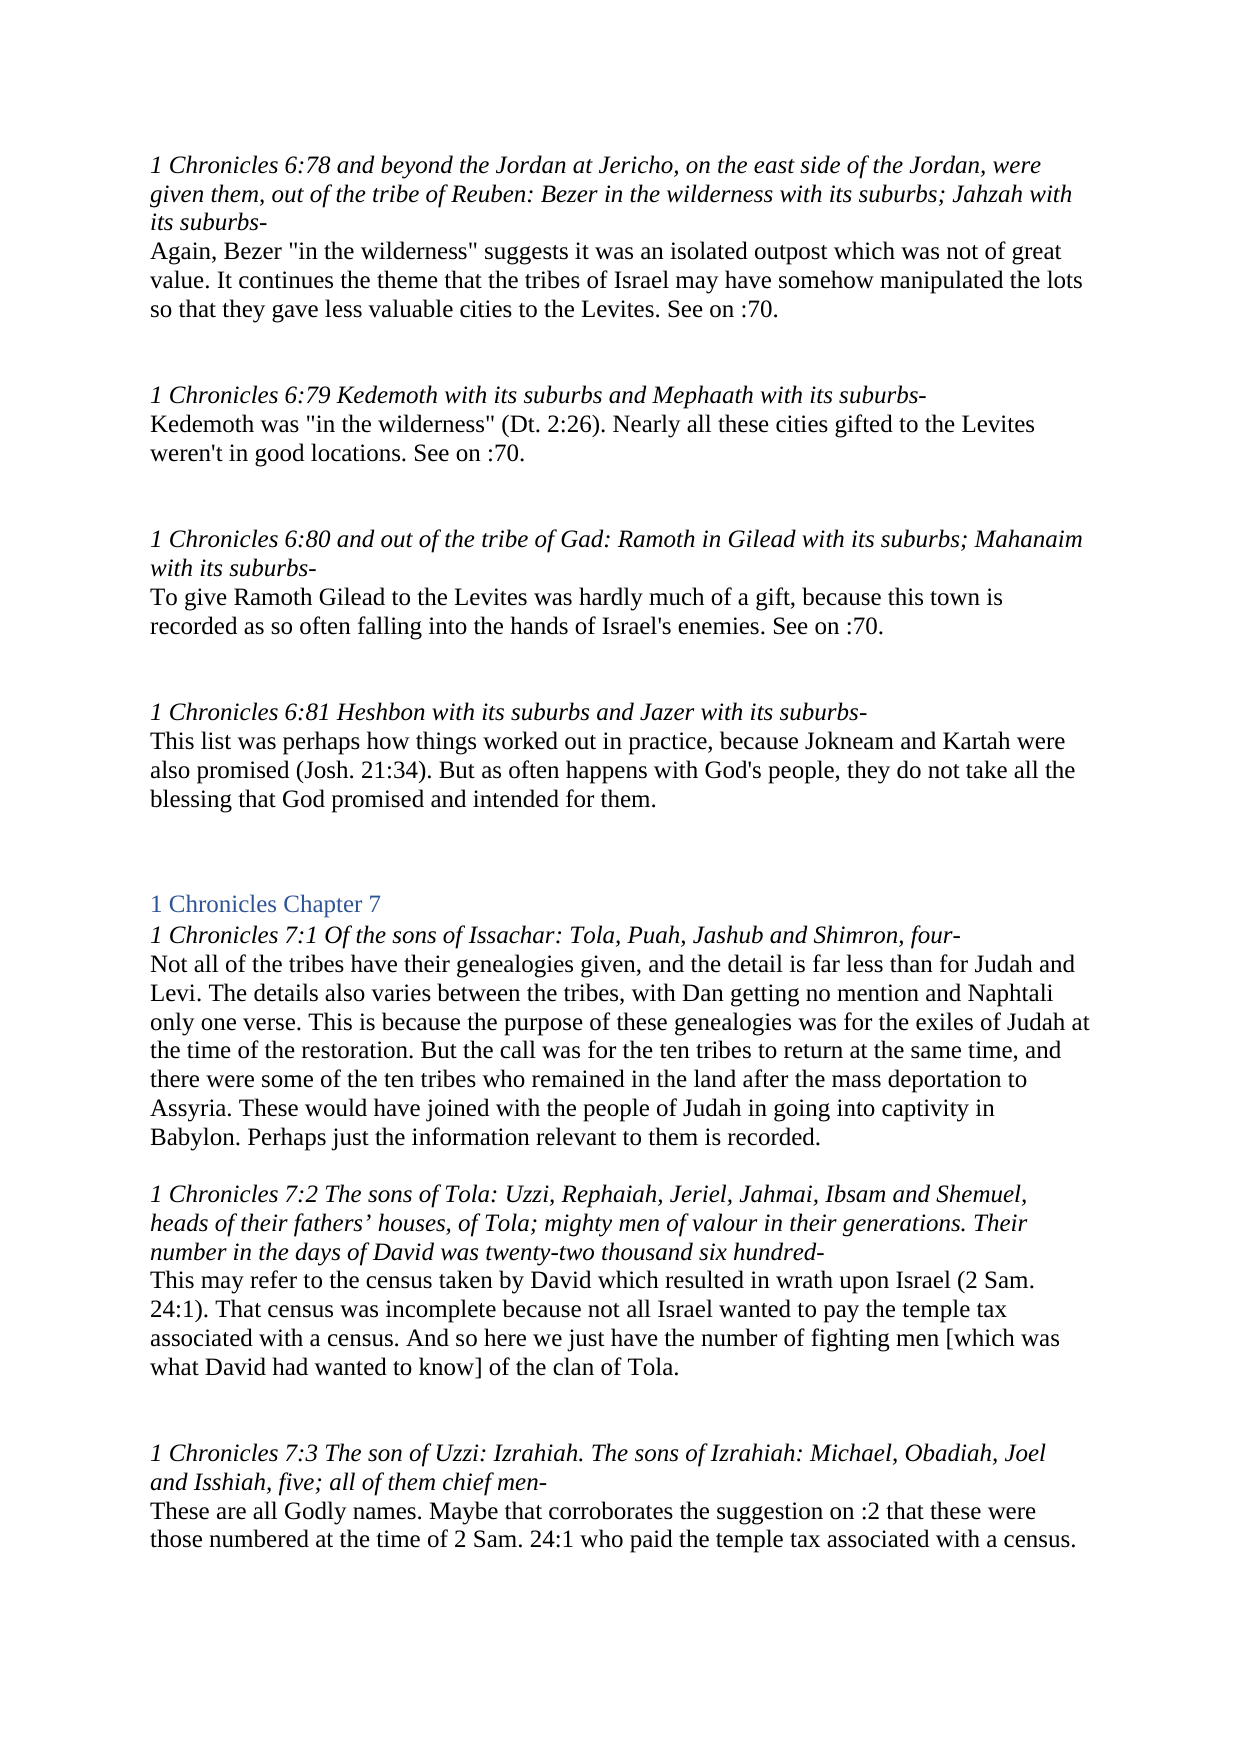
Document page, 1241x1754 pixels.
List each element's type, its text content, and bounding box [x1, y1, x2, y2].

text 1 Chronicles 6:80 and out of the tribe of Gad: Ramoth in Gilead with its suburbs; Mahanaim with its suburbs- To give Ramoth Gilead to the Levites was hardly much of a gift, because this town is recorded as so often falling into the hands of Israel's enemies. See on :70. [150, 496, 1090, 639]
text 1 Chronicles 6:79 Kedemoth with its suburbs and Mephaath with its suburbs- Kedemoth was "in the wilderness" (Dt. 2:26). Nearly all these cities gifted to the Levites weren't in good locations. See on :70. [150, 352, 1090, 467]
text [150, 1409, 1090, 1553]
subtitle 1 Chronicles Chapter 7 [150, 889, 1090, 918]
text 1 Chronicles 7:1 Of the sons of Issachar: Tola, Puah, Jashub and Shimron, four- Not all of the tribes have their genealogies given, and the detail is far less than for Judah and Levi. The details also varies between the tribes, with Dan getting no mention and Naphtali only one verse. This is because the purpose of these genealogies was for the exiles of Judah at the time of the restoration. But the call was for the ten tribes to return at the same time, and there were some of the ten tribes who remained in the land after the mass deportation to Assyria. These would have joined with the people of Judah in going into captivity in Babylon. Perhaps just the information relevant to them is recorded. 1 Chronicles 7:2 The sons of Tola: Uzzi, Rephaiah, Jeriel, Jahmai, Ibsam and Shemuel, heads of their fathers’ houses, of Tola; mighty men of valour in their generations. Their number in the days of David was twenty-two thousand six hundred- This may refer to the census taken by David which resulted in wrath upon Israel (2 Sam. 24:1). That census was incomplete because not all Israel wanted to pay the temple tax associated with a census. And so here we just have the number of fighting men [which was what David had wanted to know] of the clan of Tola. [150, 920, 1090, 1380]
text 1 Chronicles 6:78 and beyond the Jordan at Jericho, on the east side of the Jordan, were given them, out of the tribe of Reuben: Bezer in the wilderness with its suburbs; Jahzah with its suburbs- Again, Bezer "in the wilderness" suggests it was an isolated outpost which was not of great value. It continues the theme that the tribes of Israel may have somehow manipulated the lots so that they gave less valuable cities to the Levites. See on :70. [150, 150, 1090, 322]
text 1 Chronicles 6:81 Heshbon with its suburbs and Jazer with its suburbs- This list was perhaps how things worked out in practice, because Jokneam and Kartah were also promised (Josh. 21:34). But as often happens with God's people, they do not take all the blessing that God promised and intended for them. [150, 669, 1090, 812]
